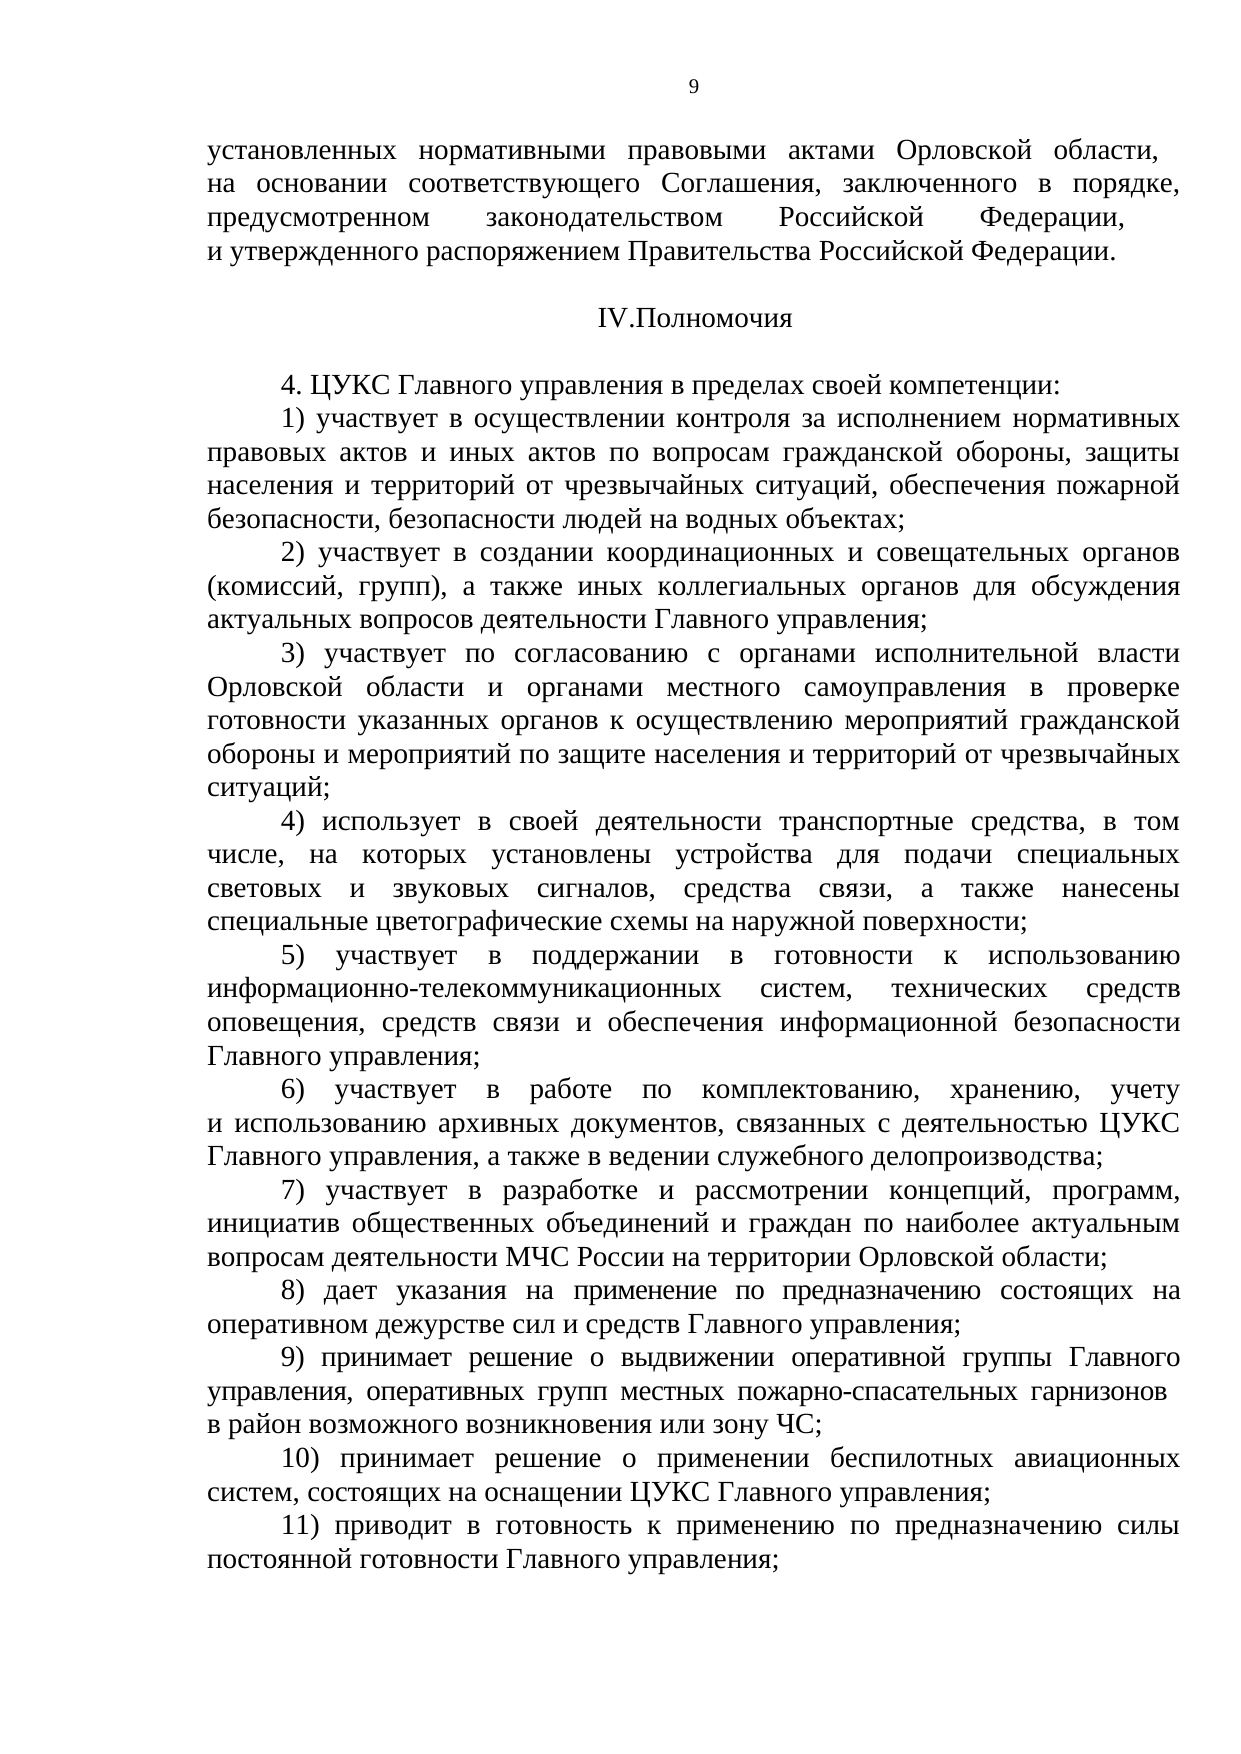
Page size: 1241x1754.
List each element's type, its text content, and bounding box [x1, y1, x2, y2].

text 5) участвует в поддержании в готовности к использованию информационно-телекоммуникационных систем, технических средств оповещения, средств связи и обеспечения информационной безопасности Главного управления; [207, 937, 1181, 1071]
text 10) принимает решение о применении беспилотных авиационных систем, состоящих на оснащении ЦУКС Главного управления; [207, 1440, 1181, 1507]
text 8) дает указания на применение по предназначению состоящих на оперативном дежурстве сил и средств Главного управления; [207, 1272, 1181, 1339]
text IV.Полномочия [393, 300, 1181, 333]
text 1) участвует в осуществлении контроля за исполнением нормативных правовых актов и иных актов по вопросам гражданской обороны, защиты населения и территорий от чрезвычайных ситуаций, обеспечения пожарной безопасности, безопасности людей на водных объектах; [207, 400, 1181, 534]
text 4. ЦУКС Главного управления в пределах своей компетенции: [207, 367, 1181, 400]
text 9) принимает решение о выдвижении оперативной группы Главного управления, оперативных групп местных пожарно-спасательных гарнизонов в район возможного возникновения или зону ЧС; [207, 1339, 1181, 1440]
text 6) участвует в работе по комплектованию, хранению, учету и использованию архивных документов, связанных с деятельностью ЦУКС Главного управления, а также в ведении служебного делопроизводства; [207, 1071, 1181, 1172]
text 11) приводит в готовность к применению по предназначению силы постоянной готовности Главного управления; [207, 1507, 1181, 1574]
text 4) использует в своей деятельности транспортные средства, в том числе, на которых установлены устройства для подачи специальных световых и звуковых сигналов, средства связи, а также нанесены специальные цветографические схемы на наружной поверхности; [207, 803, 1181, 937]
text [207, 132, 1181, 266]
text 2) участвует в создании координационных и совещательных органов (комиссий, групп), а также иных коллегиальных органов для обсуждения актуальных вопросов деятельности Главного управления; [207, 534, 1181, 635]
text 3) участвует по согласованию с органами исполнительной власти Орловской области и органами местного самоуправления в проверке готовности указанных органов к осуществлению мероприятий гражданской обороны и мероприятий по защите населения и территорий от чрезвычайных ситуаций; [207, 635, 1181, 803]
text 7) участвует в разработке и рассмотрении концепций, программ, инициатив общественных объединений и граждан по наиболее актуальным вопросам деятельности МЧС России на территории Орловской области; [207, 1172, 1181, 1272]
